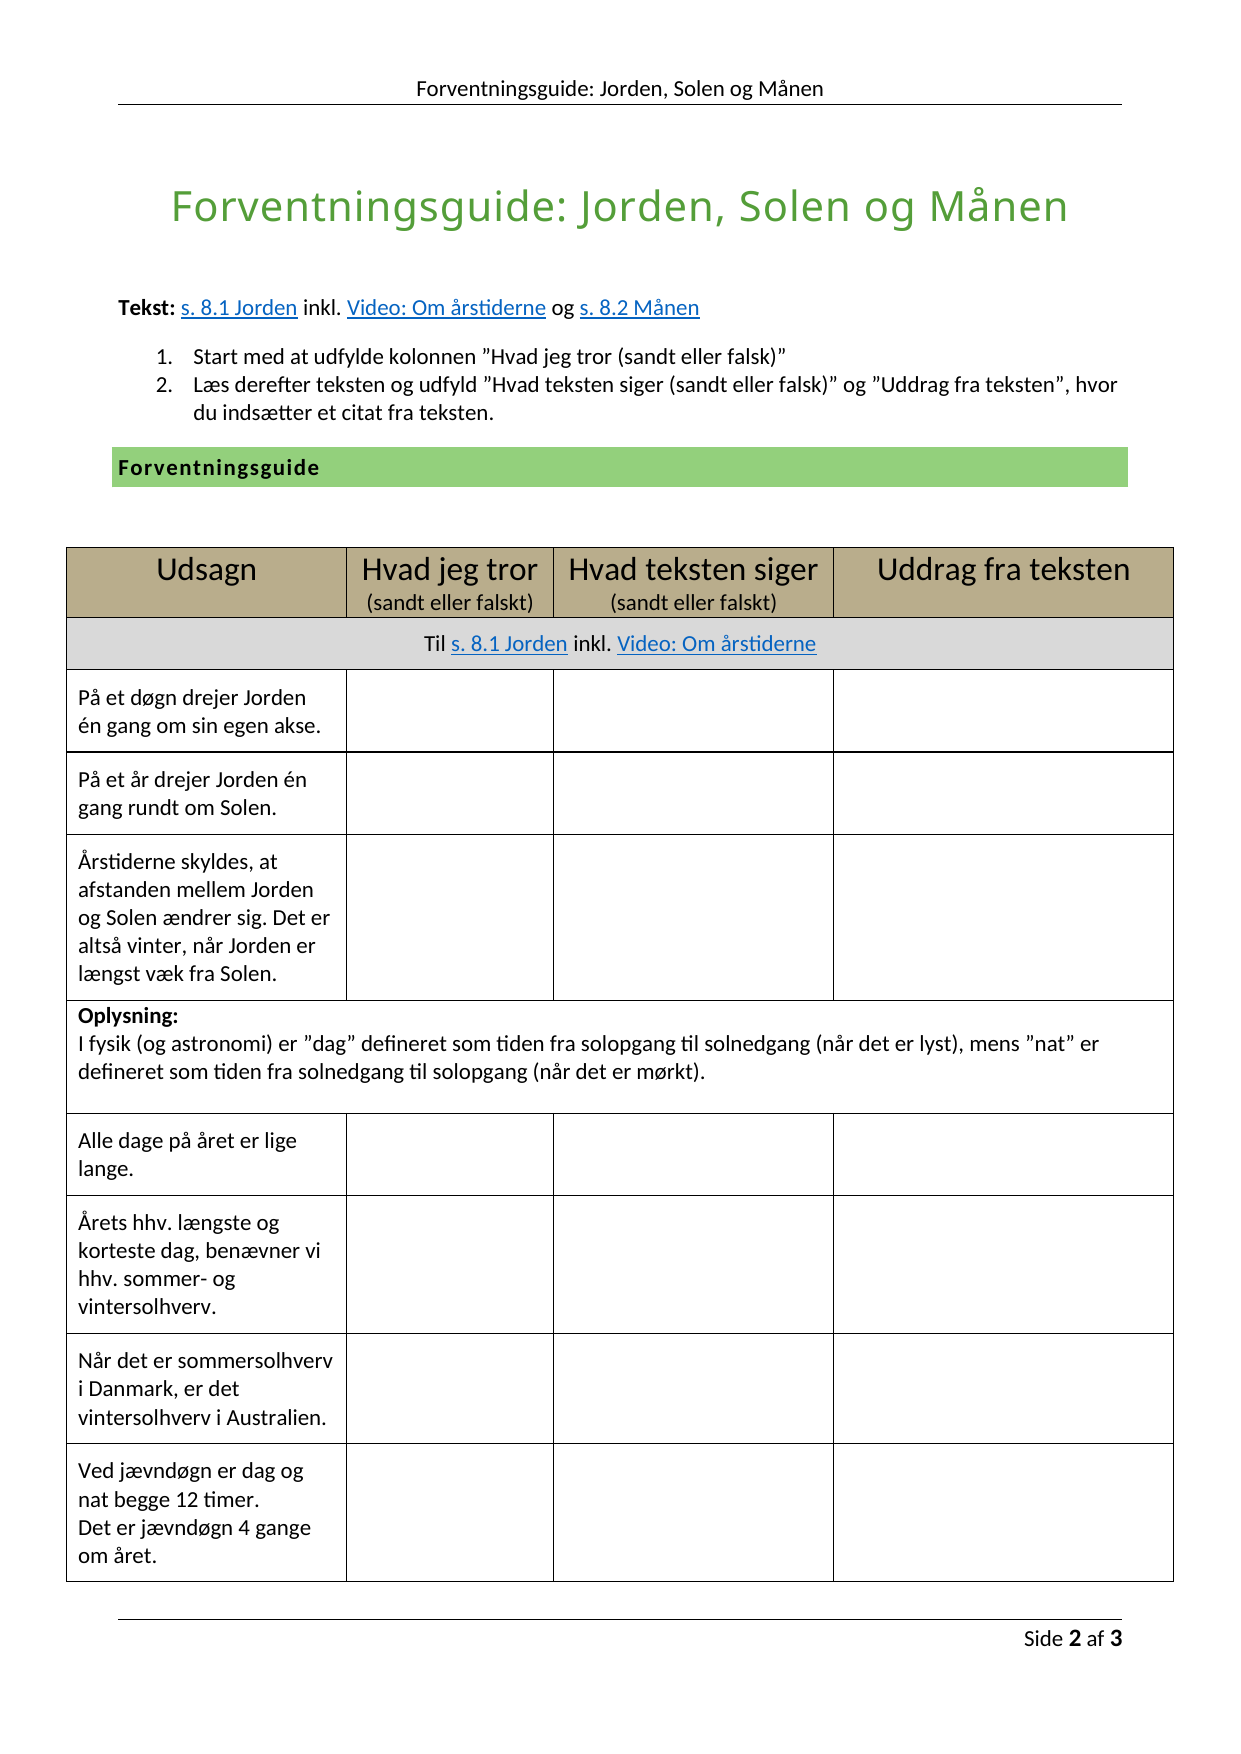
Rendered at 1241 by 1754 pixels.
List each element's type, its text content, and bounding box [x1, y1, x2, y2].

table_cell [834, 670, 1173, 751]
table_cell [554, 835, 833, 1000]
list Læs derefter teksten og udfyld ”Hvad teksten siger (sandt eller falsk)” og ”Uddrag fra teksten”, hvor du indsætter et citat fra teksten. [156, 370, 1122, 426]
list Start med at udfylde kolonnen ”Hvad jeg tror (sandt eller falsk)” [156, 342, 1122, 370]
table_cell Ved jævndøgn er dag og nat begge 12 timer. Det er jævndøgn 4 gange om året. [67, 1444, 346, 1581]
table_header Uddrag fra teksten [834, 548, 1173, 617]
table_cell [554, 1196, 833, 1333]
table_cell [834, 1444, 1173, 1581]
table_cell Når det er sommersolhverv i Danmark, er det vintersolhverv i Australien. [67, 1334, 346, 1443]
table_header Hvad teksten siger (sandt eller falskt) [554, 548, 833, 617]
table_cell [347, 1334, 553, 1443]
table_cell [834, 1334, 1173, 1443]
table_cell [347, 1444, 553, 1581]
table_cell [554, 1114, 833, 1195]
table_cell [347, 1196, 553, 1333]
table_cell [554, 670, 833, 751]
table_cell [554, 753, 833, 833]
subtitle Forventningsguide [118, 453, 1122, 481]
table_cell På et døgn drejer Jorden én gang om sin egen akse. [67, 670, 346, 751]
table_cell [347, 670, 553, 751]
table_cell [834, 1196, 1173, 1333]
table_cell På et år drejer Jorden én gang rundt om Solen. [67, 753, 346, 833]
table_cell [554, 1334, 833, 1443]
text Tekst: s. 8.1 Jorden inkl. Video: Om årstiderne og s. 8.2 Månen [118, 293, 1122, 321]
table_cell [834, 753, 1173, 833]
table_cell Årets hhv. længste og korteste dag, benævner vi hhv. sommer- og vintersolhverv. [67, 1196, 346, 1333]
table_cell [554, 1444, 833, 1581]
table_cell [834, 835, 1173, 1000]
table_cell [347, 753, 553, 833]
title Forventningsguide: Jorden, Solen og Månen [118, 177, 1122, 234]
table_cell Oplysning: I fysik (og astronomi) er ”dag” defineret som tiden fra solopgang til solnedgang (når det er lyst), mens ”nat” er defineret som tiden fra solnedgang til solopgang (når det er mørkt). [67, 1001, 1173, 1113]
table_cell [347, 1114, 553, 1195]
table_cell [834, 1114, 1173, 1195]
table_cell Til s. 8.1 Jorden inkl. Video: Om årstiderne [67, 618, 1173, 669]
table_cell Alle dage på året er lige lange. [67, 1114, 346, 1195]
table_header Udsagn [67, 548, 346, 617]
table_cell [347, 835, 553, 1000]
table_header Hvad jeg tror (sandt eller falskt) [347, 548, 553, 617]
table_cell Årstiderne skyldes, at afstanden mellem Jorden og Solen ændrer sig. Det er altså vinter, når Jorden er længst væk fra Solen. [67, 835, 346, 1000]
